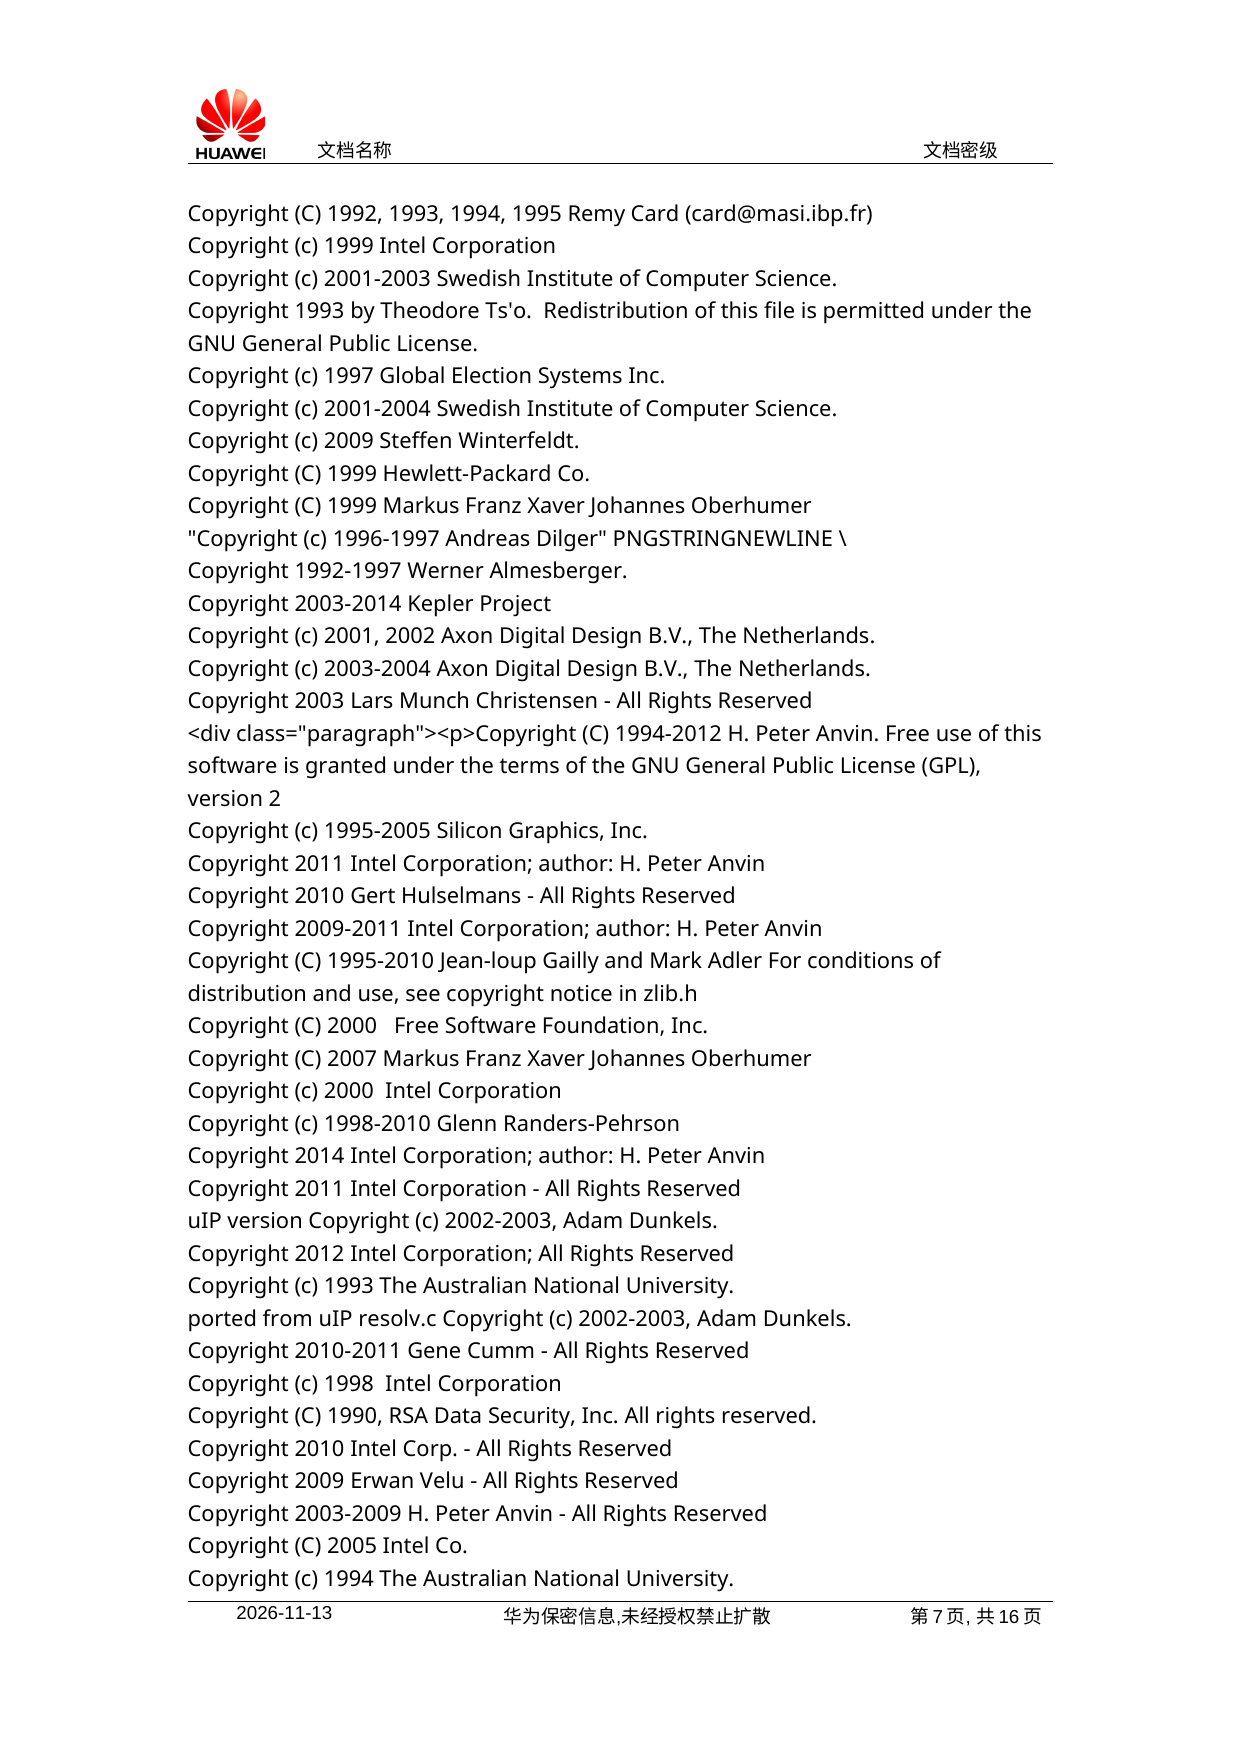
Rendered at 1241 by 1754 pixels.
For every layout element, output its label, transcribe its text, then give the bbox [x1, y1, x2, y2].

text Copyright 2010-2011 Gene Cumm - All Rights Reserved [187, 1334, 1053, 1366]
text uIP version Copyright (c) 2002-2003, Adam Dunkels. [187, 1204, 1053, 1236]
text Copyright 2009-2011 Intel Corporation; author: H. Peter Anvin [187, 911, 1053, 944]
text Copyright (C) 1992, 1993, 1994, 1995 Remy Card (card@masi.ibp.fr) [187, 196, 1053, 229]
text Copyright (c) 1995-2005 Silicon Graphics, Inc. [187, 814, 1053, 846]
text Copyright (C) 1995-2010 Jean-loup Gailly and Mark Adler For conditions of distribution and use, see copyright notice in zlib.h [187, 944, 1053, 1009]
text Copyright (C) 2005 Intel Co. [187, 1529, 1053, 1561]
text ported from uIP resolv.c Copyright (c) 2002-2003, Adam Dunkels. [187, 1301, 1053, 1334]
text Copyright (c) 1998-2010 Glenn Randers-Pehrson [187, 1106, 1053, 1139]
text Copyright 2011 Intel Corporation; author: H. Peter Anvin [187, 846, 1053, 879]
text Copyright (c) 1997 Global Election Systems Inc. [187, 359, 1053, 391]
text <div class="paragraph"><p>Copyright (C) 1994-2012 H. Peter Anvin. Free use of this software is granted under the terms of the GNU General Public License (GPL), version 2 [187, 716, 1053, 814]
text Copyright 2010 Intel Corp. - All Rights Reserved [187, 1431, 1053, 1464]
text Copyright (c) 2000 Intel Corporation [187, 1074, 1053, 1106]
text Copyright (c) 1993 The Australian National University. [187, 1269, 1053, 1301]
text Copyright (c) 1999 Intel Corporation [187, 229, 1053, 261]
picture [196, 89, 265, 159]
text Copyright (c) 2001, 2002 Axon Digital Design B.V., The Netherlands. [187, 619, 1053, 651]
text Copyright 2011 Intel Corporation - All Rights Reserved [187, 1171, 1053, 1204]
text Copyright 2009 Erwan Velu - All Rights Reserved [187, 1464, 1053, 1496]
text Copyright 2003-2014 Kepler Project [187, 586, 1053, 619]
text Copyright (c) 2001-2004 Swedish Institute of Computer Science. [187, 391, 1053, 424]
text Copyright (c) 2001-2003 Swedish Institute of Computer Science. [187, 261, 1053, 294]
text Copyright 2003 Lars Munch Christensen - All Rights Reserved [187, 684, 1053, 716]
text Copyright 2010 Gert Hulselmans - All Rights Reserved [187, 879, 1053, 911]
text Copyright 2003-2009 H. Peter Anvin - All Rights Reserved [187, 1496, 1053, 1529]
text Copyright (c) 1994 The Australian National University. [187, 1561, 1053, 1594]
text Copyright 1992-1997 Werner Almesberger. [187, 554, 1053, 586]
text Copyright (C) 2007 Markus Franz Xaver Johannes Oberhumer [187, 1041, 1053, 1074]
text Copyright (C) 1999 Markus Franz Xaver Johannes Oberhumer [187, 489, 1053, 521]
text Copyright (C) 1990, RSA Data Security, Inc. All rights reserved. [187, 1399, 1053, 1431]
text Copyright (c) 2003-2004 Axon Digital Design B.V., The Netherlands. [187, 651, 1053, 684]
text Copyright (C) 2000 Free Software Foundation, Inc. [187, 1009, 1053, 1041]
text "Copyright (c) 1996-1997 Andreas Dilger" PNGSTRINGNEWLINE \ [187, 521, 1053, 554]
text Copyright 1993 by Theodore Ts'o. Redistribution of this file is permitted under the GNU General Public License. [187, 294, 1053, 359]
text Copyright 2014 Intel Corporation; author: H. Peter Anvin [187, 1139, 1053, 1171]
text Copyright (C) 1999 Hewlett-Packard Co. [187, 456, 1053, 489]
text Copyright (c) 2009 Steffen Winterfeldt. [187, 424, 1053, 456]
text Copyright 2012 Intel Corporation; All Rights Reserved [187, 1236, 1053, 1269]
text Copyright (c) 1998 Intel Corporation [187, 1366, 1053, 1399]
